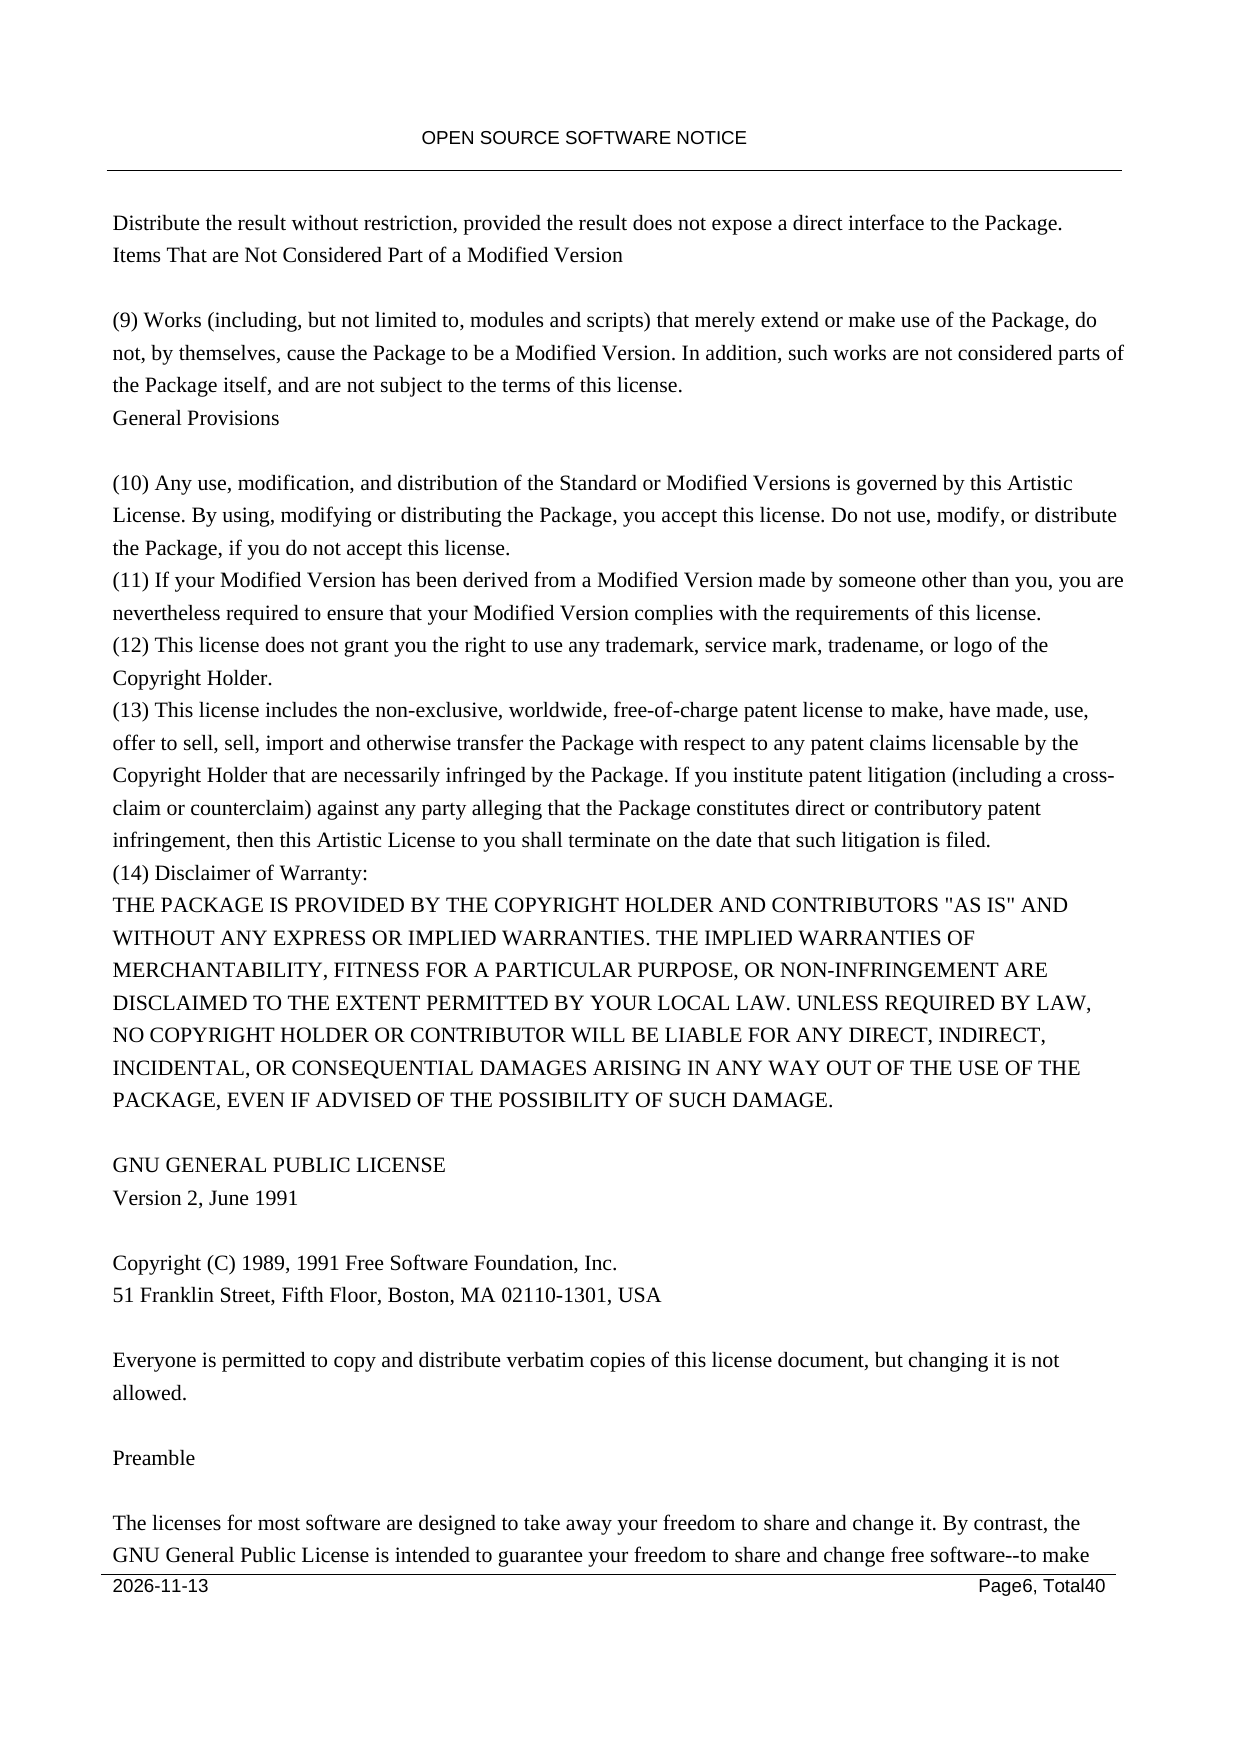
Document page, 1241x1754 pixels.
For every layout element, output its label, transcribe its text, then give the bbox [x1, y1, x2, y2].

text Items That are Not Considered Part of a Modified Version [112, 239, 1128, 271]
text (14) Disclaimer of Warranty: [112, 856, 1128, 889]
text (11) If your Modified Version has been derived from a Modified Version made by someone other than you, you are nevertheless required to ensure that your Modified Version complies with the requirements of this license. [112, 564, 1128, 629]
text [112, 206, 1128, 239]
text (9) Works (including, but not limited to, modules and scripts) that merely extend or make use of the Package, do not, by themselves, cause the Package to be a Modified Version. In addition, such works are not considered parts of the Package itself, and are not subject to the terms of this license. [112, 304, 1128, 401]
text (10) Any use, modification, and distribution of the Standard or Modified Versions is governed by this Artistic License. By using, modifying or distributing the Package, you accept this license. Do not use, modify, or distribute the Package, if you do not accept this license. [112, 466, 1128, 564]
text General Provisions [112, 401, 1128, 434]
text (12) This license does not grant you the right to use any trademark, service mark, tradename, or logo of the Copyright Holder. [112, 629, 1128, 694]
text (13) This license includes the non-exclusive, worldwide, free-of-charge patent license to make, have made, use, offer to sell, sell, import and otherwise transfer the Package with respect to any patent claims licensable by the Copyright Holder that are necessarily infringed by the Package. If you institute patent litigation (including a cross-claim or counterclaim) against any party alleging that the Package constitutes direct or contributory patent infringement, then this Artistic License to you shall terminate on the date that such litigation is filed. [112, 694, 1128, 856]
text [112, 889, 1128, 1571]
